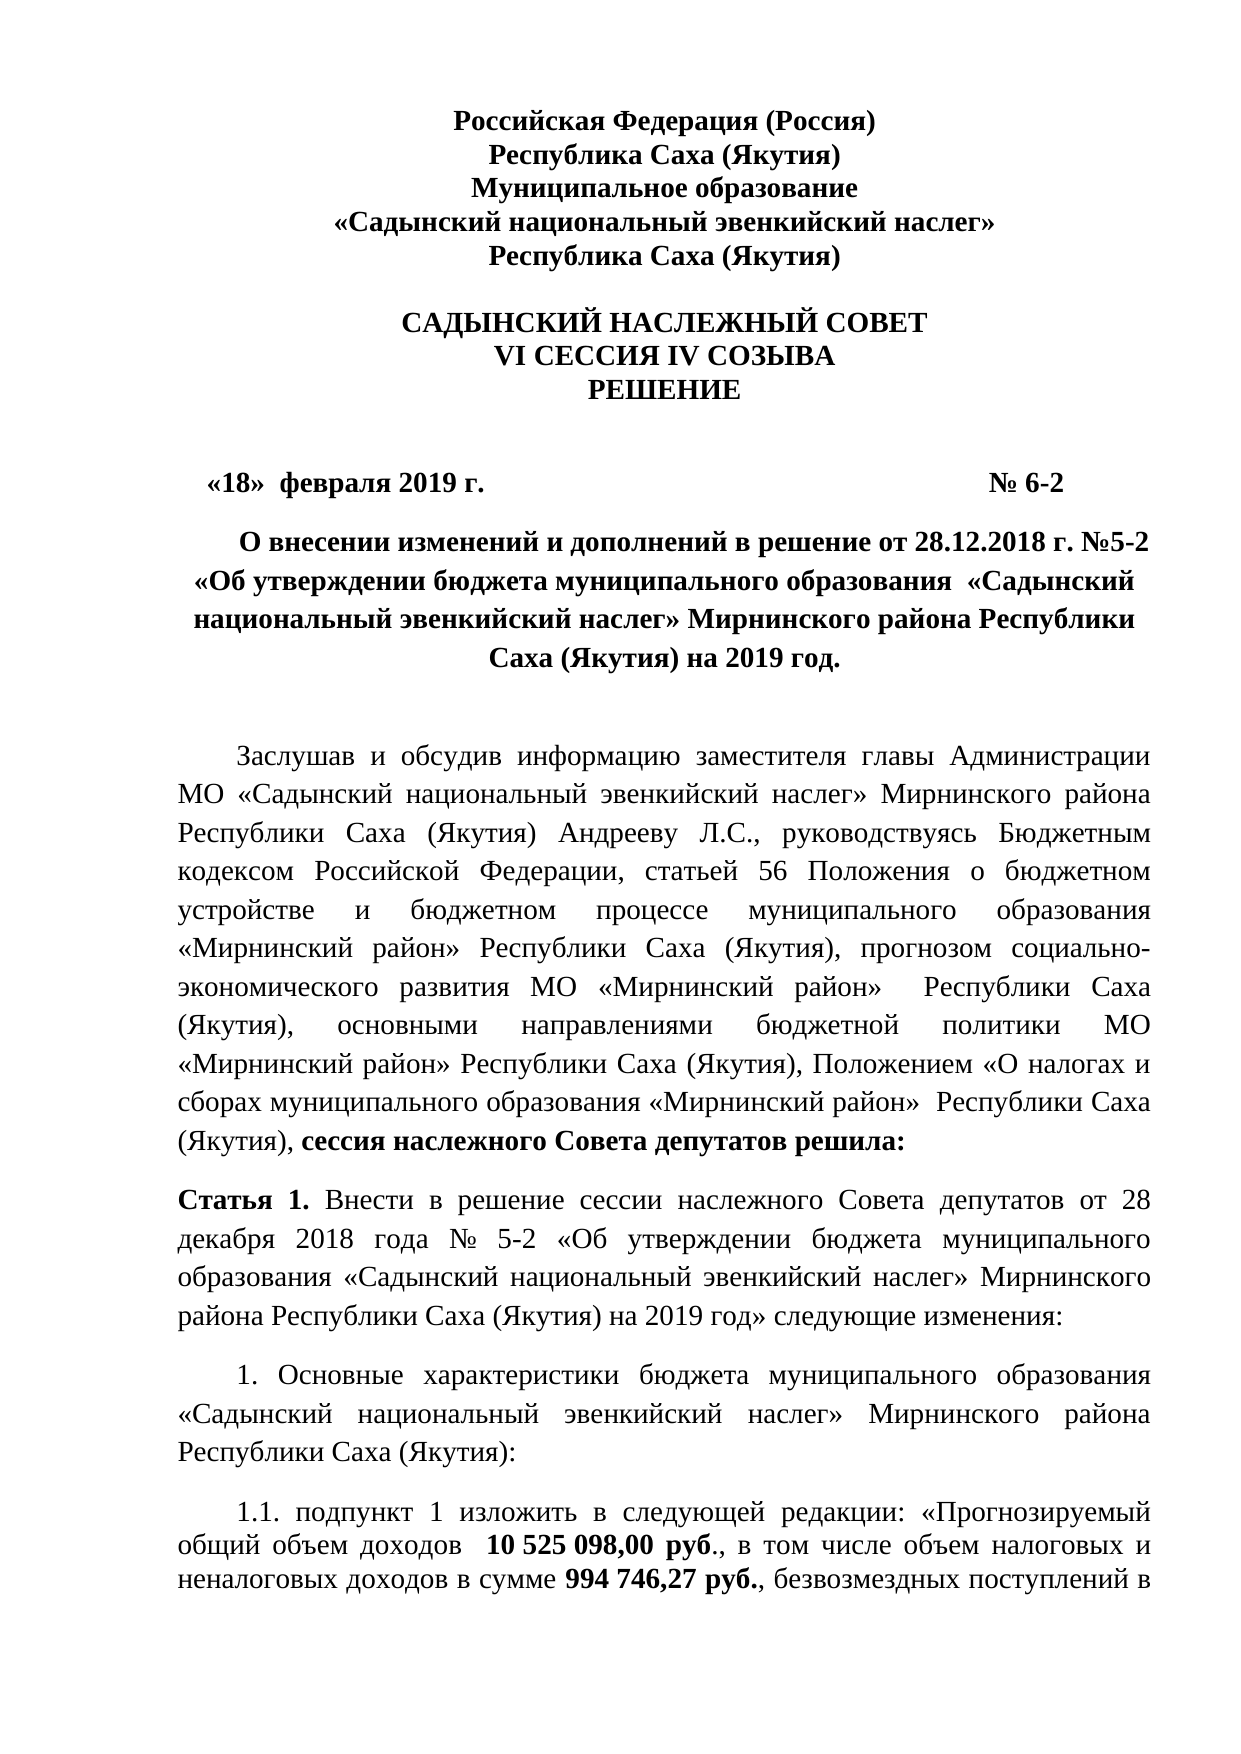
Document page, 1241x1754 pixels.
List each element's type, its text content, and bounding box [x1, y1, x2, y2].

text О внесении изменений и дополнений в решение от 28.12.2018 г. №5-2 «Об утверждении бюджета муниципального образования «Садынский национальный эвенкийский наслег» Мирнинского района Республики Саха (Якутия) на 2019 год. [177, 524, 1152, 673]
text «18» февраля 2019 г. № 6-2 [177, 465, 1152, 498]
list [177, 1494, 1152, 1594]
subtitle Российская Федерация (Россия) [177, 103, 1152, 137]
subtitle VI СЕССИЯ Iv СОЗЫВА [177, 338, 1152, 372]
subtitle САДЫНСКИЙ НАСЛЕЖНЫЙ СОВЕТ [177, 305, 1152, 338]
text Заслушав и обсудив информацию заместителя главы Администрации МО «Садынский национальный эвенкийский наслег» Мирнинского района Республики Саха (Якутия) Андрееву Л.С., руководствуясь Бюджетным кодексом Российской Федерации, статьей 56 Положения о бюджетном устройстве и бюджетном процессе муниципального образования «Мирнинский район» Республики Саха (Якутия), прогнозом социально-экономического развития МО «Мирнинский район» Республики Саха (Якутия), основными направлениями бюджетной политики МО «Мирнинский район» Республики Саха (Якутия), Положением «О налогах и сборах муниципального образования «Мирнинский район» Республики Саха (Якутия), сессия наслежного Совета депутатов решила: [177, 738, 1152, 1157]
subtitle Республика Саха (Якутия) [177, 137, 1152, 171]
subtitle «Садынский национальный эвенкийский наслег» [177, 204, 1152, 238]
text Статья 1. Внести в решение сессии наслежного Совета депутатов от 28 декабря 2018 года № 5-2 «Об утверждении бюджета муниципального образования «Садынский национальный эвенкийский наслег» Мирнинского района Республики Саха (Якутия) на 2019 год» следующие изменения: [177, 1182, 1152, 1332]
subtitle Республика Саха (Якутия) [177, 238, 1152, 271]
subtitle РЕШЕНИЕ [177, 372, 1152, 405]
text 1. Основные характеристики бюджета муниципального образования «Садынский национальный эвенкийский наслег» Мирнинского района Республики Саха (Якутия): [177, 1357, 1152, 1468]
subtitle Муниципальное образование [177, 171, 1152, 204]
